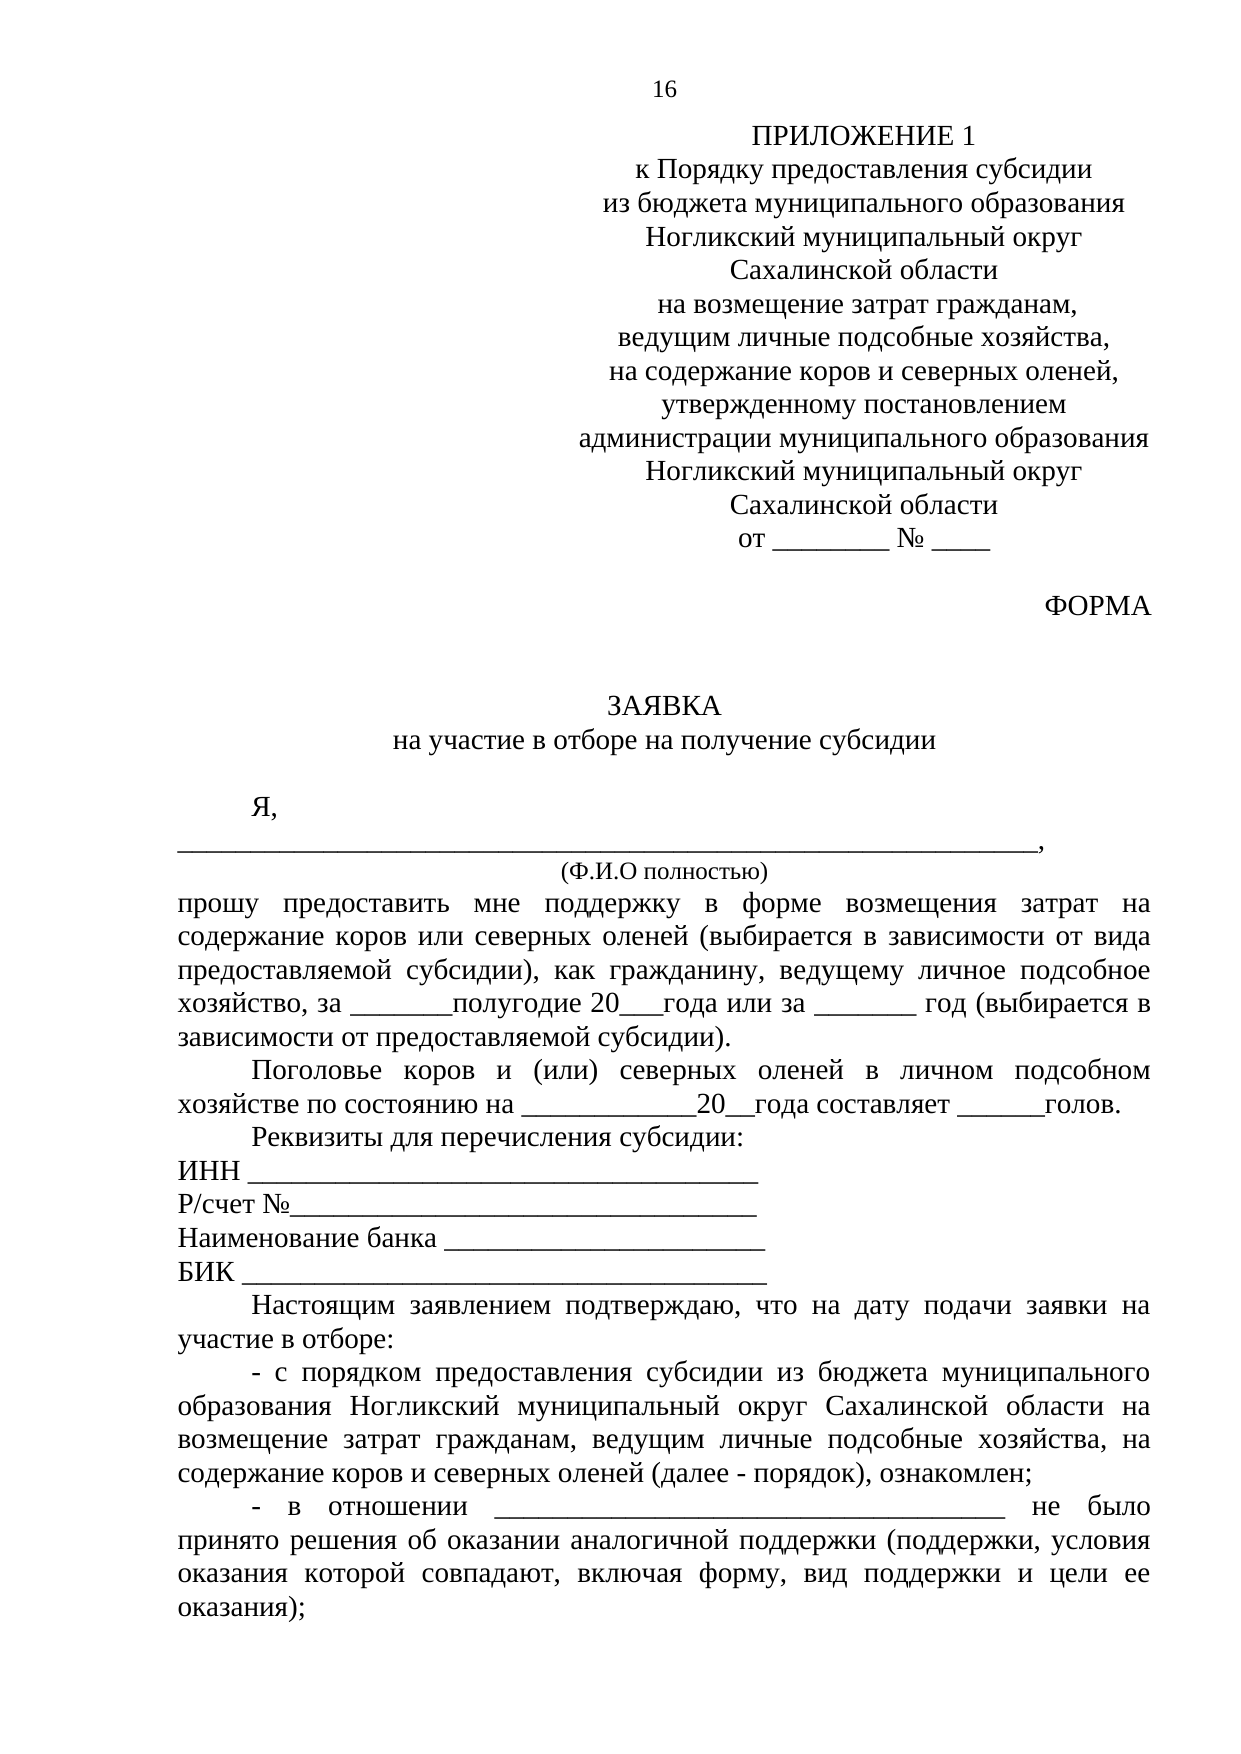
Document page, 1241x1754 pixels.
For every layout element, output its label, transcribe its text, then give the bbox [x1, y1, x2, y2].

text на участие в отборе на получение субсидии [177, 722, 1152, 755]
text из бюджета муниципального образования [576, 185, 1152, 219]
text Наименование банка ______________________ [177, 1220, 1152, 1254]
text к Порядку предоставления субсидии [576, 152, 1152, 185]
text на содержание коров и северных оленей, [576, 353, 1152, 386]
text от ________ № ____ [576, 521, 1152, 554]
text ИНН ___________________________________ [177, 1153, 1152, 1187]
text ведущим личные подсобные хозяйства, [576, 319, 1152, 353]
text ФОРМА [177, 588, 1152, 621]
text ПРИЛОЖЕНИЕ 1 [576, 118, 1152, 152]
text Ногликский муниципальный округ [576, 219, 1152, 252]
text Поголовье коров и (или) северных оленей в личном подсобном хозяйстве по состоянию на ____________20__года составляет ______голов. [177, 1052, 1152, 1119]
text Реквизиты для перечисления субсидии: [177, 1119, 1152, 1153]
text Р/счет №________________________________ [177, 1187, 1152, 1220]
text администрации муниципального образования [576, 420, 1152, 453]
text Сахалинской области [576, 252, 1152, 286]
text Я, ___________________________________________________________, [177, 789, 1152, 856]
text утвержденному постановлением [576, 386, 1152, 420]
text на возмещение затрат гражданам, [576, 286, 1152, 319]
text Сахалинской области [576, 487, 1152, 521]
text Настоящим заявлением подтверждаю, что на дату подачи заявки на участие в отборе: [177, 1287, 1152, 1354]
text - в отношении ___________________________________ не было принято решения об оказании аналогичной поддержки (поддержки, условия оказания которой совпадают, включая форму, вид поддержки и цели ее оказания); [177, 1488, 1152, 1623]
text ЗАЯВКА [177, 688, 1152, 722]
text Ногликский муниципальный округ [576, 453, 1152, 487]
text прошу предоставить мне поддержку в форме возмещения затрат на содержание коров или северных оленей (выбирается в зависимости от вида предоставляемой субсидии), как гражданину, ведущему личное подсобное хозяйство, за _______полугодие 20___года или за _______ год (выбирается в зависимости от предоставляемой субсидии). [177, 885, 1152, 1052]
text - с порядком предоставления субсидии из бюджета муниципального образования Ногликский муниципальный округ Сахалинской области на возмещение затрат гражданам, ведущим личные подсобные хозяйства, на содержание коров и северных оленей (далее - порядок), ознакомлен; [177, 1354, 1152, 1488]
text (Ф.И.О полностью) [177, 856, 1152, 885]
text БИК ____________________________________ [177, 1254, 1152, 1287]
